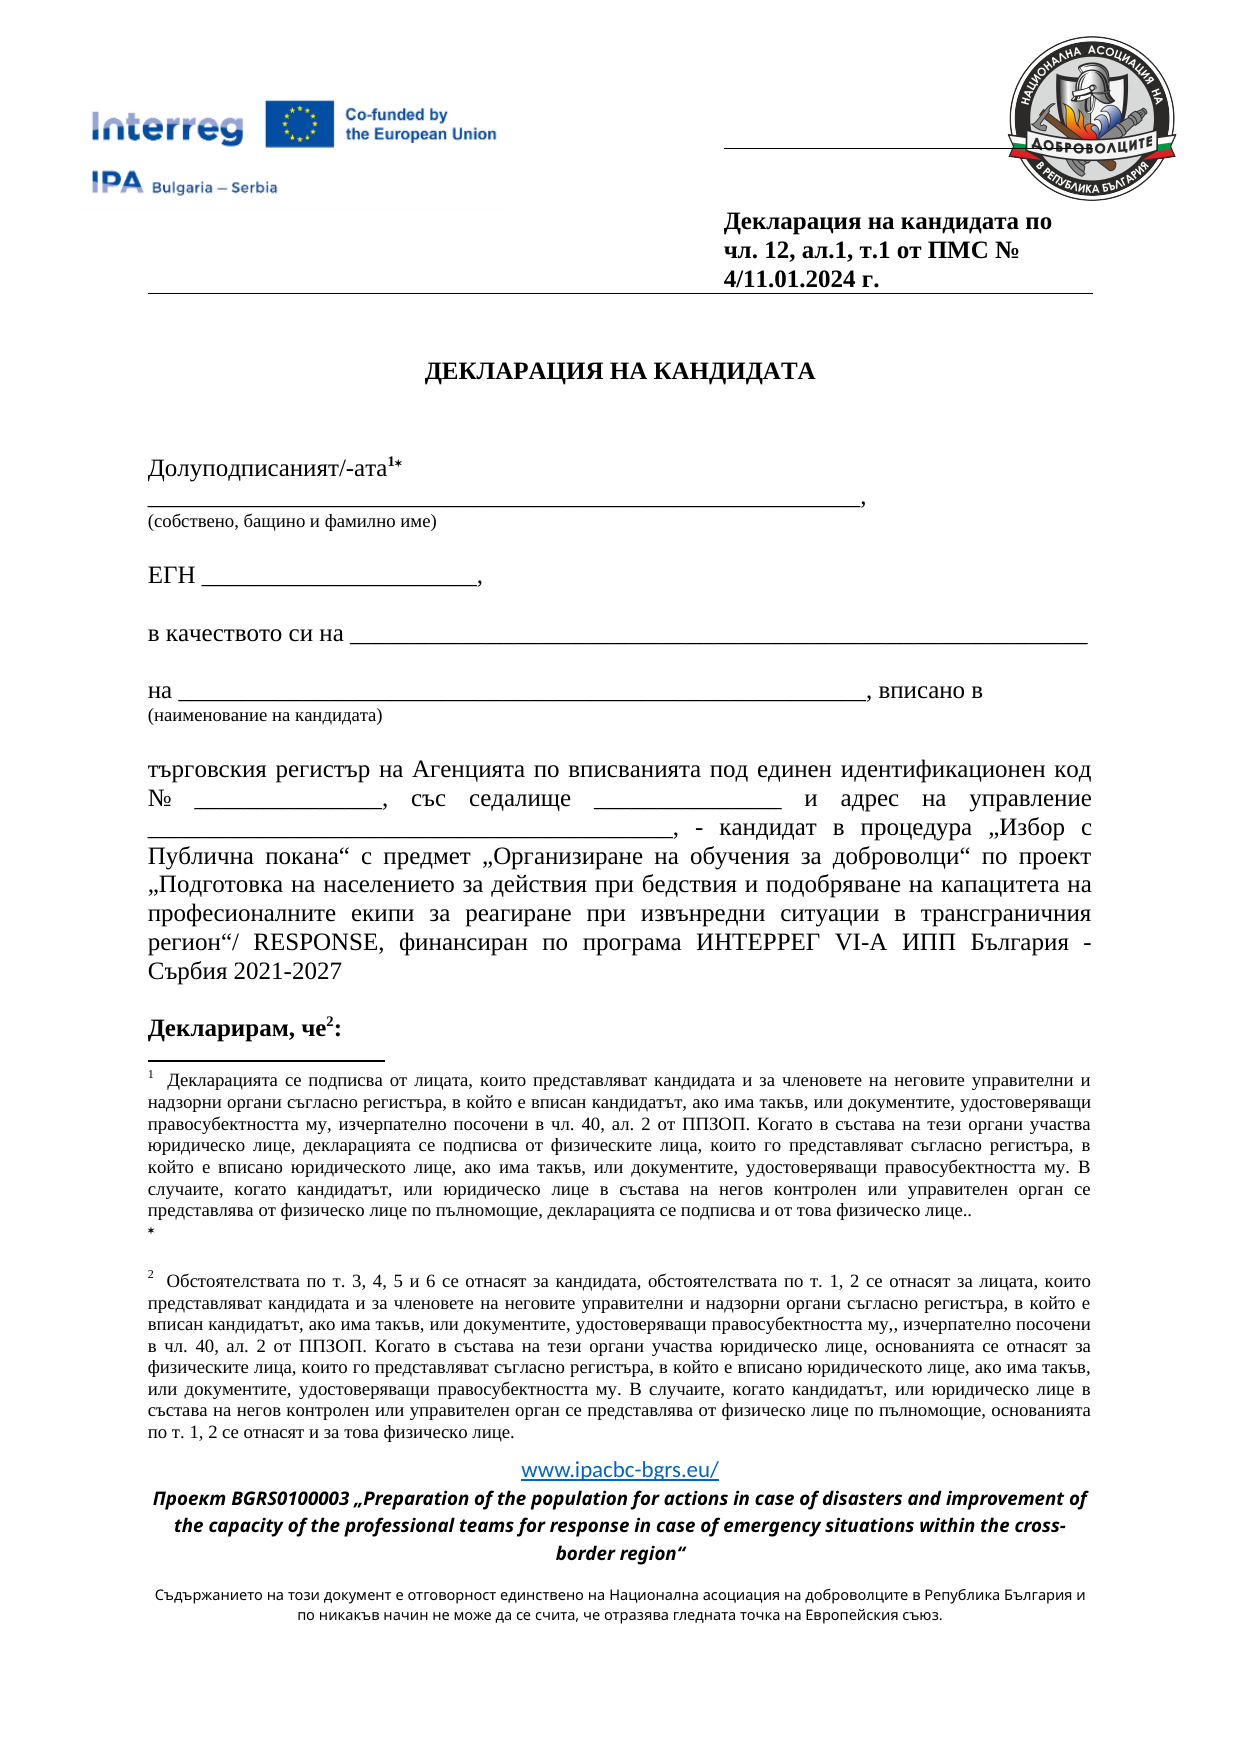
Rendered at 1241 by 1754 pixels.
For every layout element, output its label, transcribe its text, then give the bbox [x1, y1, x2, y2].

text Декларирам, че: [148, 1013, 1093, 1042]
text ДЕКЛАРАЦИЯ НА КАНДИДАТА [148, 356, 1093, 384]
text Декларация на кандидата по чл. 12, ал.1, т.1 от ПМС № 4/11.01.2024 г. [723, 205, 1093, 292]
text Долуподписаният/-ата [148, 453, 1093, 481]
text _________________________________________________________, [148, 481, 1093, 510]
text търговския регистър на Агенцията по вписванията под единен идентификационен код № _______________, със седалище _______________ и адрес на управление __________________________________________, - кандидат в процедура „Избор с Публична покана“ с предмет „Организиране на обучения за доброволци“ по проект „Подготовка на населението за действия при бедствия и подобряване на капацитета на професионалните екипи за реагиране при извънредни ситуации в трансграничния регион“/ RESPONSE, финансиран по програма ИНТЕРРЕГ VІ-А ИПП България -Сърбия 2021-2027 [148, 754, 1093, 984]
text на _______________________________________________________, вписано в [148, 675, 1093, 704]
text ЕГН ______________________, [148, 560, 1093, 589]
picture [78, 88, 507, 210]
text (наименование на кандидата) [148, 704, 1093, 726]
text (собствено, бащино и фамилно име) [148, 510, 1093, 532]
text в качеството си на ___________________________________________________________ [148, 618, 1093, 647]
picture [1007, 36, 1177, 201]
